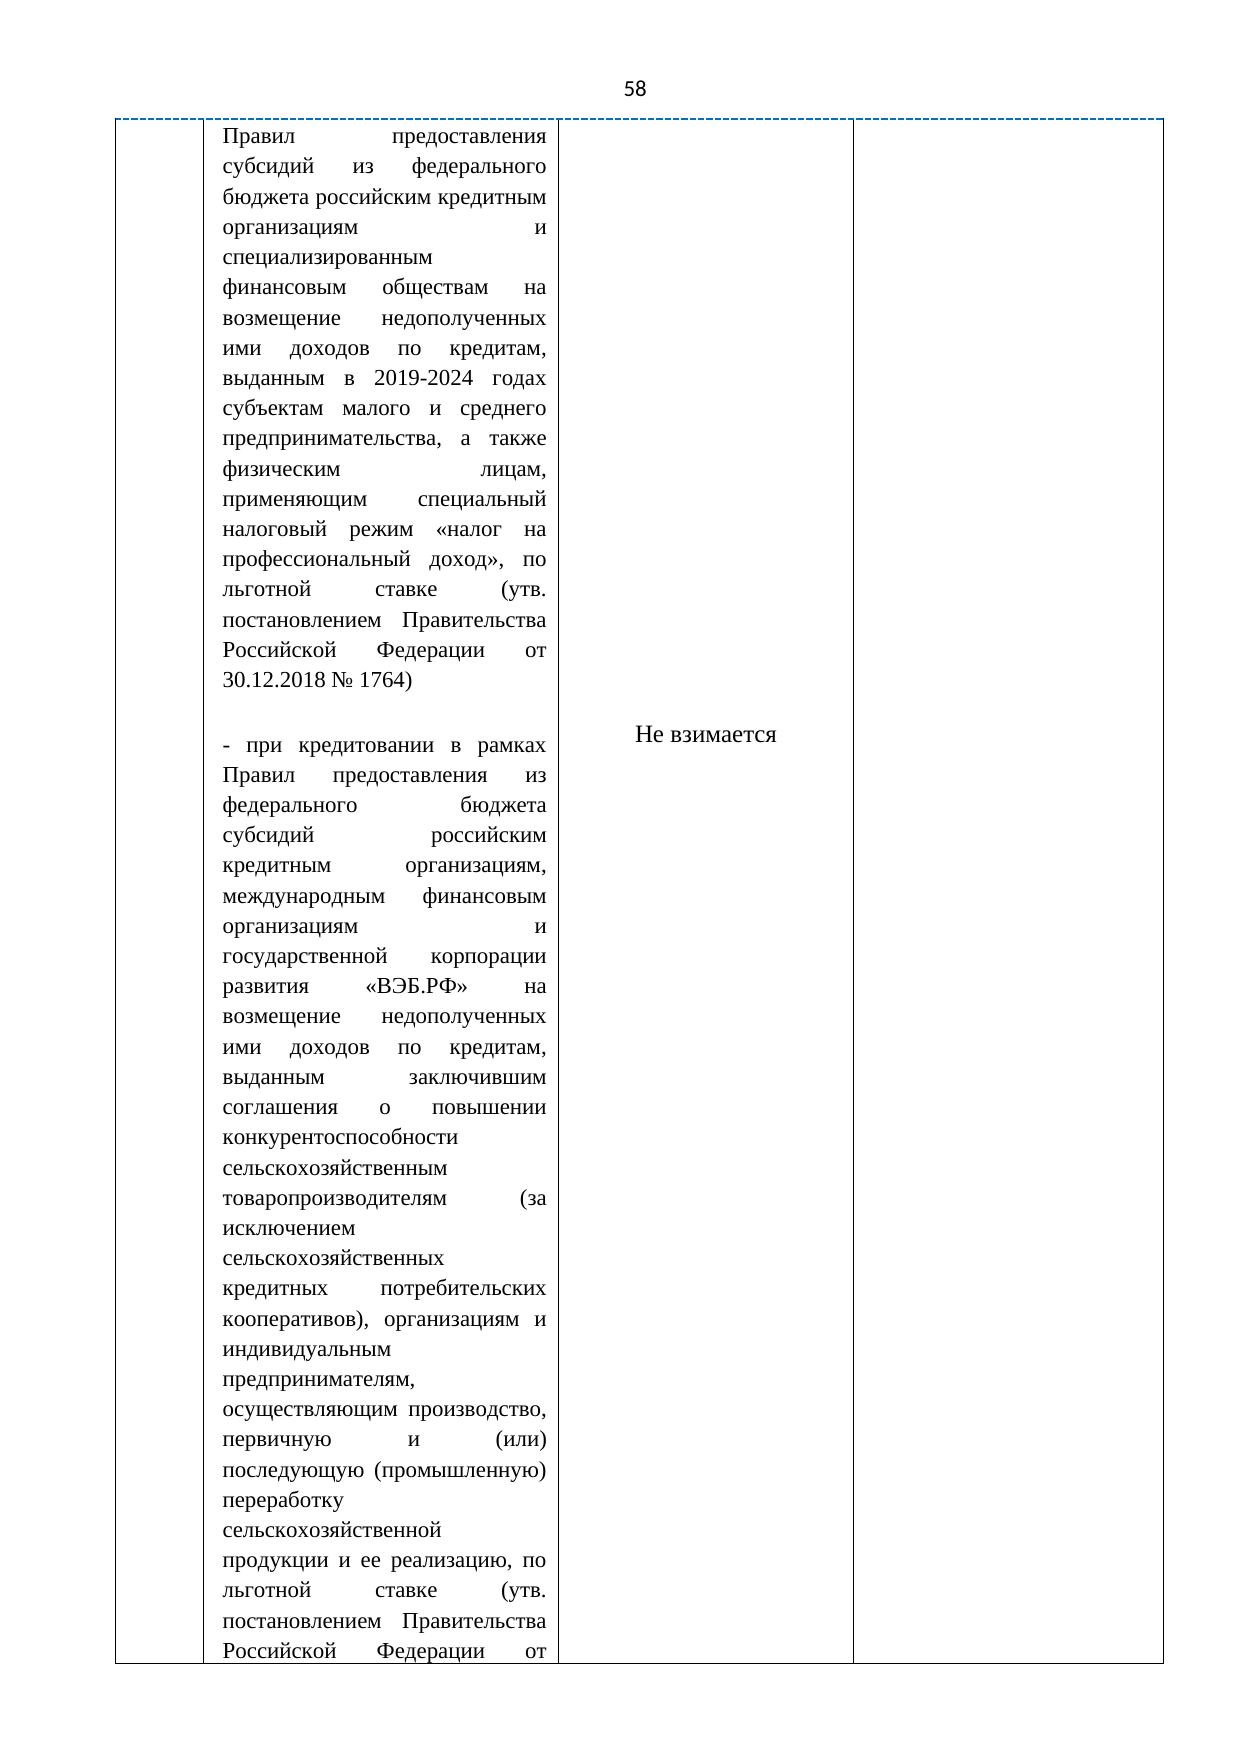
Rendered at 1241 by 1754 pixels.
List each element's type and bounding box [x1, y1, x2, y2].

table_cell [559, 118, 853, 1663]
table_cell [204, 118, 558, 1663]
table_cell [116, 118, 203, 1663]
table_cell [854, 118, 1163, 1663]
